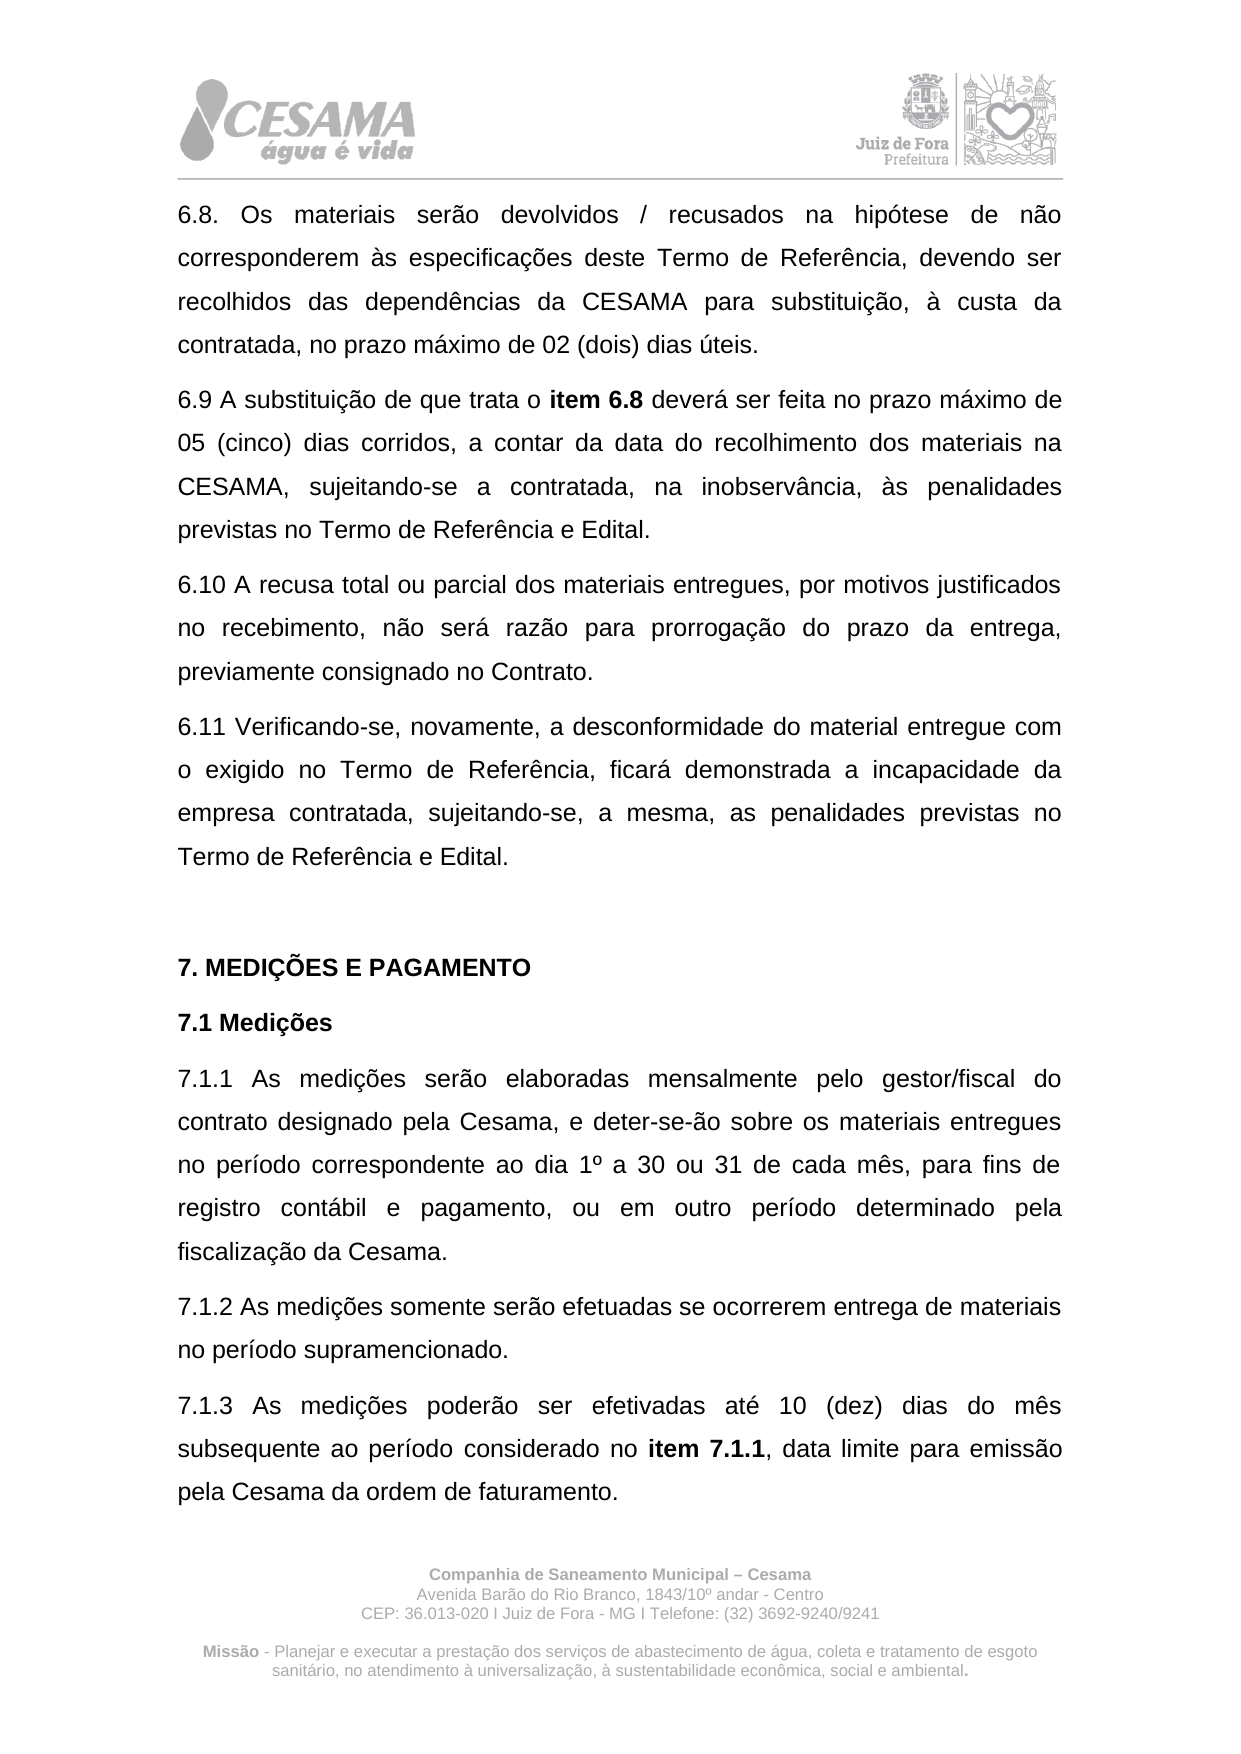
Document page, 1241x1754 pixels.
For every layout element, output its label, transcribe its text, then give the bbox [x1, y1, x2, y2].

text 7. MEDIÇÕES E PAGAMENTO [177, 953, 1063, 982]
text 6.10 A recusa total ou parcial dos materiais entregues, por motivos justificados no recebimento, não será razão para prorrogação do prazo da entrega, previamente consignado no Contrato. [177, 570, 1063, 685]
text 6.8. Os materiais serão devolvidos / recusados na hipótese de não corresponderem às especificações deste Termo de Referência, devendo ser recolhidos das dependências da CESAMA para substituição, à custa da contratada, no prazo máximo de 02 (dois) dias úteis. [177, 200, 1063, 358]
text 7.1.2 As medições somente serão efetuadas se ocorrerem entrega de materiais no período supramencionado. [177, 1292, 1063, 1364]
text 7.1 Medições [177, 1008, 1063, 1037]
picture [177, 73, 1064, 180]
text 7.1.1 As medições serão elaboradas mensalmente pelo gestor/fiscal do contrato designado pela Cesama, e deter-se-ão sobre os materiais entregues no período correspondente ao dia 1º a 30 ou 31 de cada mês, para fins de registro contábil e pagamento, ou em outro período determinado pela fiscalização da Cesama. [177, 1064, 1063, 1265]
text 7.1.3 As medições poderão ser efetivadas até 10 (dez) dias do mês subsequente ao período considerado no item 7.1.1, data limite para emissão pela Cesama da ordem de faturamento. [177, 1391, 1063, 1506]
text 6.9 A substituição de que trata o item 6.8 deverá ser feita no prazo máximo de 05 (cinco) dias corridos, a contar da data do recolhimento dos materiais na CESAMA, sujeitando-se a contratada, na inobservância, às penalidades previstas no Termo de Referência e Edital. [177, 385, 1063, 543]
text 6.11 Verificando-se, novamente, a desconformidade do material entregue com o exigido no Termo de Referência, ficará demonstrada a incapacidade da empresa contratada, sujeitando-se, a mesma, as penalidades previstas no Termo de Referência e Edital. [177, 712, 1063, 870]
